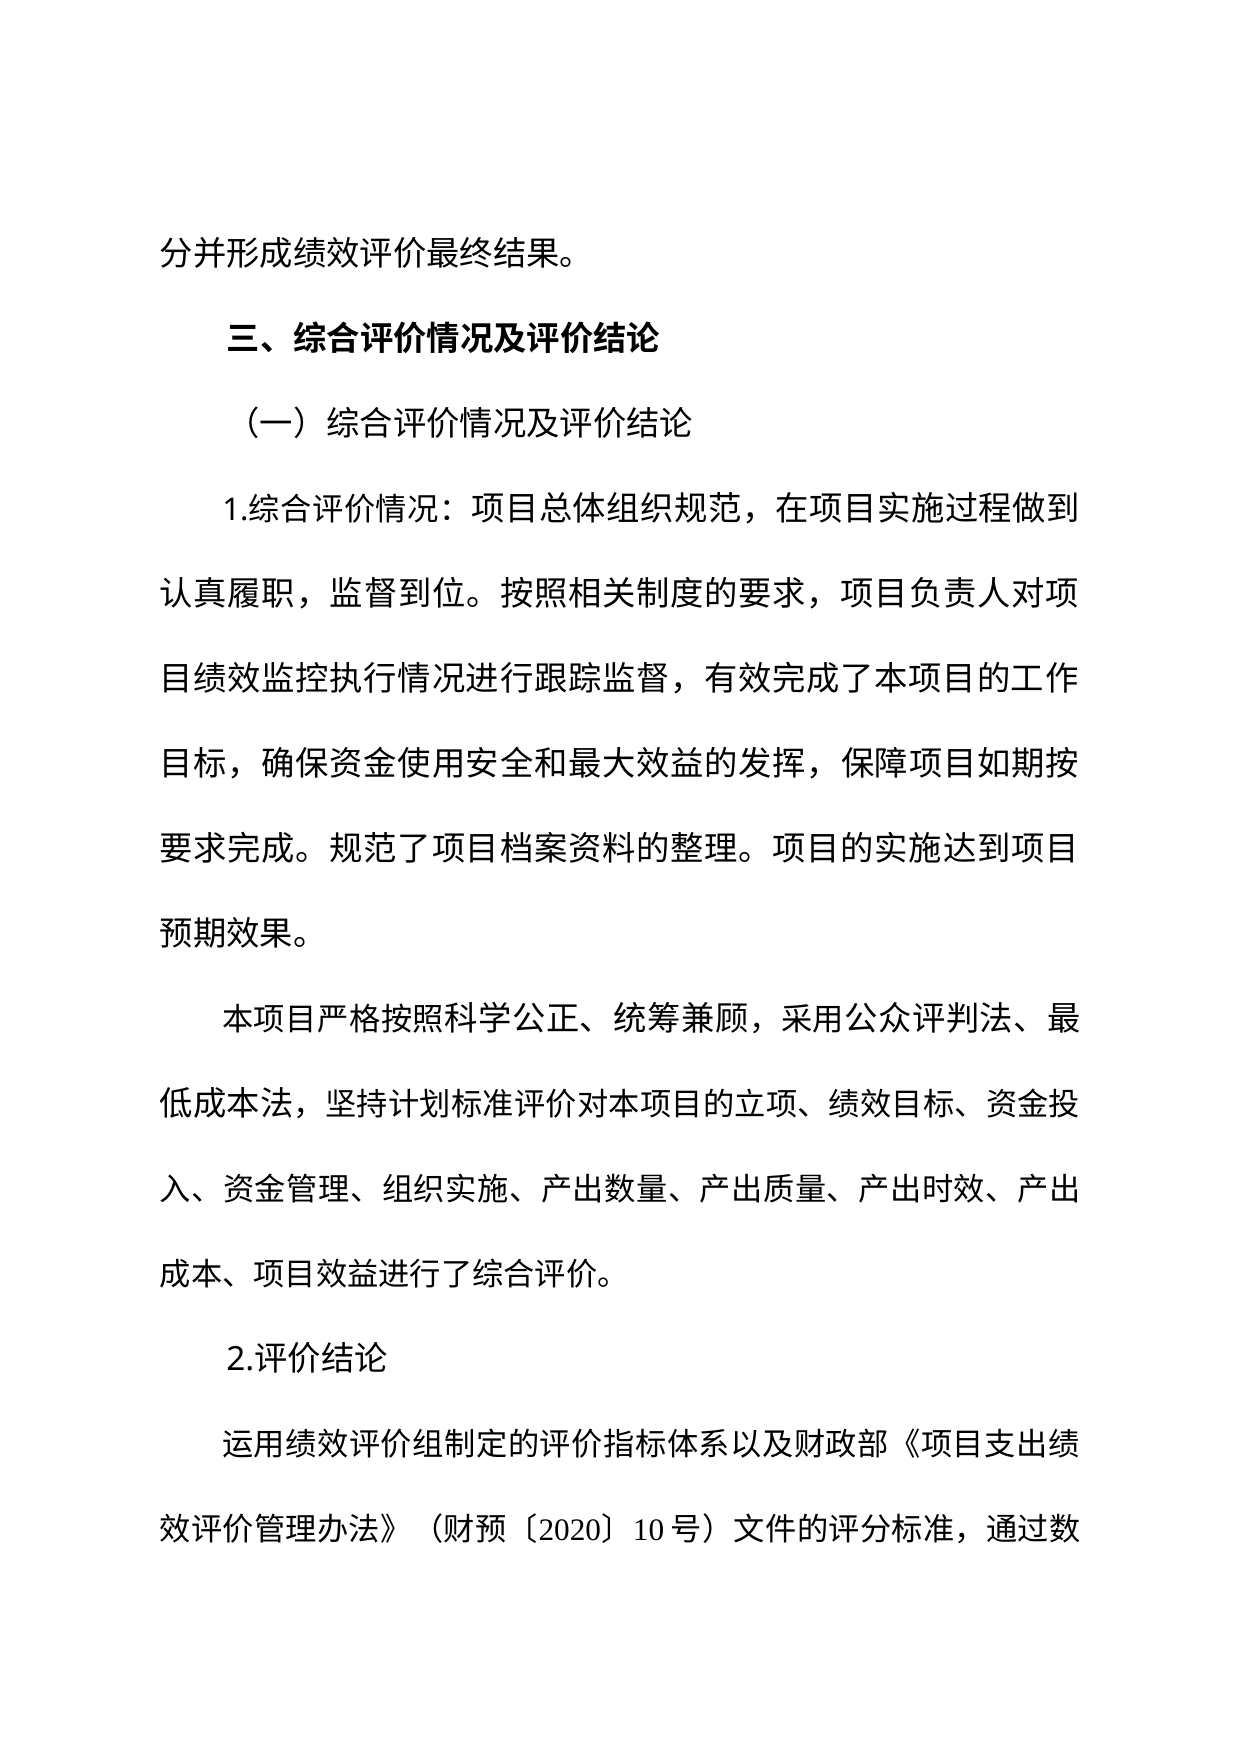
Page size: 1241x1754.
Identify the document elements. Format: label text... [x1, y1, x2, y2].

subtitle 2.评价结论 [159, 1314, 1081, 1399]
subtitle 三、综合评价情况及评价结论 [159, 294, 1081, 379]
text 1.综合评价情况：项目总体组织规范，在项目实施过程做到认真履职，监督到位。按照相关制度的要求，项目负责人对项目绩效监控执行情况进行跟踪监督，有效完成了本项目的工作目标，确保资金使用安全和最大效益的发挥，保障项目如期按要求完成。规范了项目档案资料的整理。项目的实施达到项目预期效果。 [159, 464, 1081, 974]
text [159, 1399, 1081, 1569]
subtitle （一）综合评价情况及评价结论 [159, 379, 1081, 464]
text 本项目严格按照科学公正、统筹兼顾，采用公众评判法、最低成本法，坚持计划标准评价对本项目的立项、绩效目标、资金投入、资金管理、组织实施、产出数量、产出质量、产出时效、产出成本、项目效益进行了综合评价。 [159, 974, 1081, 1314]
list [159, 209, 1081, 294]
